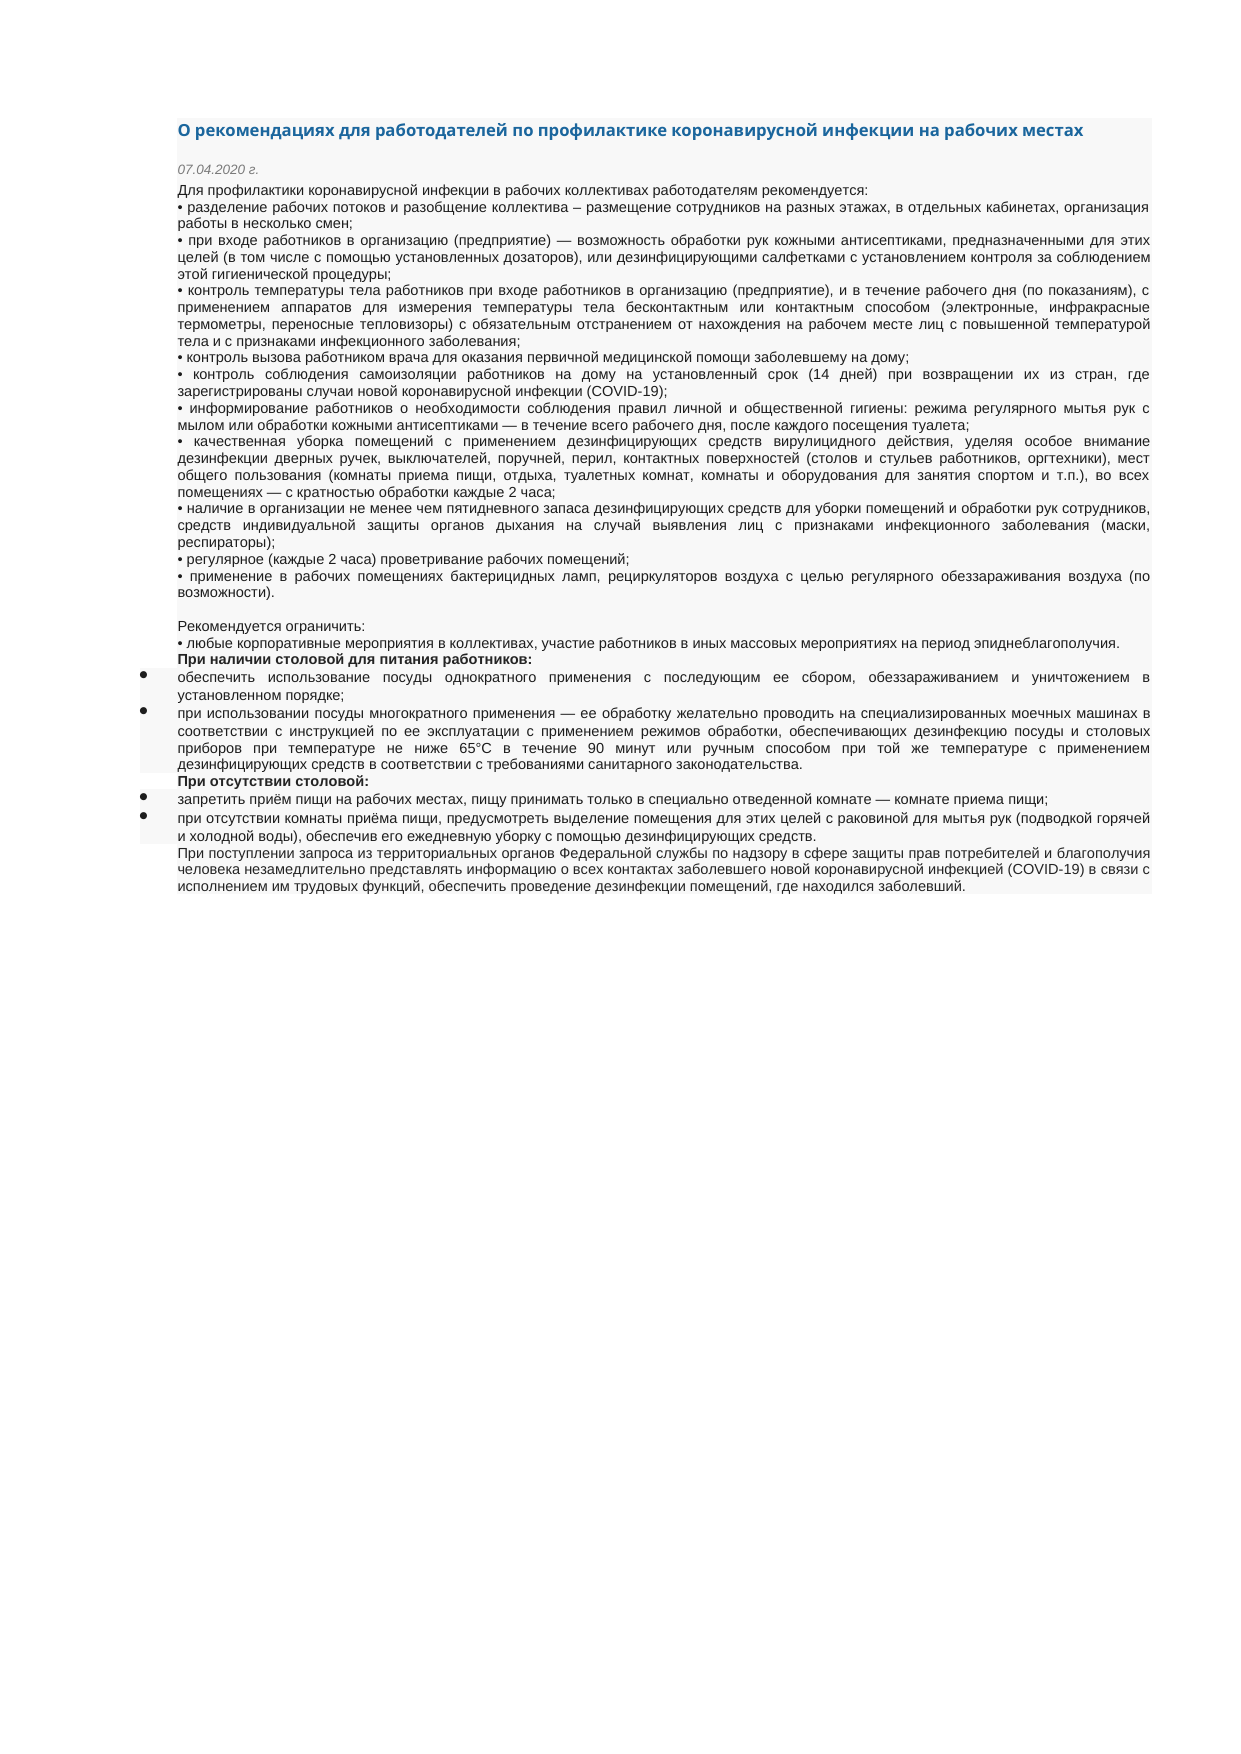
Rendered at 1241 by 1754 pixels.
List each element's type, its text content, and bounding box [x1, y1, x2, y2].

list при отсутствии комнаты приёма пищи, предусмотреть выделение помещения для этих целей с раковиной для мытья рук (подводкой горячей и холодной воды), обеспечив его ежедневную уборку с помощью дезинфицирующих средств. [140, 808, 1152, 844]
text • контроль вызова работником врача для оказания первичной медицинской помощи заболевшему на дому; [177, 349, 1152, 366]
text • любые корпоративные мероприятия в коллективах, участие работников в иных массовых мероприятиях на период эпиднеблагополучия. [177, 634, 1152, 651]
text О рекомендациях для работодателей по профилактике коронавирусной инфекции на рабочих местах [177, 118, 1152, 141]
text • информирование работников о необходимости соблюдения правил личной и общественной гигиены: режима регулярного мытья рук с мылом или обработки кожными антисептиками — в течение всего рабочего дня, после каждого посещения туалета; [177, 399, 1152, 433]
list при использовании посуды многократного применения — ее обработку желательно проводить на специализированных моечных машинах в соответствии с инструкцией по ее эксплуатации с применением режимов обработки, обеспечивающих дезинфекцию посуды и столовых приборов при температуре не ниже 65°С в течение 90 минут или ручным способом при той же температуре с применением дезинфицирующих средств в соответствии с требованиями санитарного законодательства. [140, 703, 1152, 773]
text При поступлении запроса из территориальных органов Федеральной службы по надзору в сфере защиты прав потребителей и благополучия человека незамедлительно представлять информацию о всех контактах заболевшего новой коронавирусной инфекцией (COVID-19) в связи с исполнением им трудовых функций, обеспечить проведение дезинфекции помещений, где находился заболевший. [177, 844, 1152, 894]
text • контроль соблюдения самоизоляции работников на дому на установленный срок (14 дней) при возвращении их из стран, где зарегистрированы случаи новой коронавирусной инфекции (COVID-19); [177, 366, 1152, 399]
list запретить приём пищи на рабочих местах, пищу принимать только в специально отведенной комнате — комнате приема пищи; [140, 789, 1152, 808]
text • при входе работников в организацию (предприятие) — возможность обработки рук кожными антисептиками, предназначенными для этих целей (в том числе с помощью установленных дозаторов), или дезинфицирующими салфетками с установлением контроля за соблюдением этой гигиенической процедуры; [177, 232, 1152, 282]
list обеспечить использование посуды однократного применения с последующим ее сбором, обеззараживанием и уничтожением в установленном порядке; [140, 668, 1152, 703]
text • применение в рабочих помещениях бактерицидных ламп, рециркуляторов воздуха с целью регулярного обеззараживания воздуха (по возможности). [177, 567, 1152, 601]
text 07.04.2020 г. [177, 162, 1152, 177]
text • регулярное (каждые 2 часа) проветривание рабочих помещений; [177, 550, 1152, 567]
text Для профилактики коронавирусной инфекции в рабочих коллективах работодателям рекомендуется: [177, 181, 1152, 198]
text • наличие в организации не менее чем пятидневного запаса дезинфицирующих средств для уборки помещений и обработки рук сотрудников, средств индивидуальной защиты органов дыхания на случай выявления лиц с признаками инфекционного заболевания (маски, респираторы); [177, 500, 1152, 550]
text • качественная уборка помещений с применением дезинфицирующих средств вирулицидного действия, уделяя особое внимание дезинфекции дверных ручек, выключателей, поручней, перил, контактных поверхностей (столов и стульев работников, оргтехники), мест общего пользования (комнаты приема пищи, отдыха, туалетных комнат, комнаты и оборудования для занятия спортом и т.п.), во всех помещениях — с кратностью обработки каждые 2 часа; [177, 433, 1152, 500]
text • разделение рабочих потоков и разобщение коллектива – размещение сотрудников на разных этажах, в отдельных кабинетах, организация работы в несколько смен; [177, 198, 1152, 232]
text При наличии столовой для питания работников: [177, 651, 1152, 668]
text Рекомендуется ограничить: [177, 617, 1152, 634]
text При отсутствии столовой: [177, 773, 1152, 789]
text • контроль температуры тела работников при входе работников в организацию (предприятие), и в течение рабочего дня (по показаниям), с применением аппаратов для измерения температуры тела бесконтактным или контактным способом (электронные, инфракрасные термометры, переносные тепловизоры) с обязательным отстранением от нахождения на рабочем месте лиц с повышенной температурой тела и с признаками инфекционного заболевания; [177, 282, 1152, 349]
